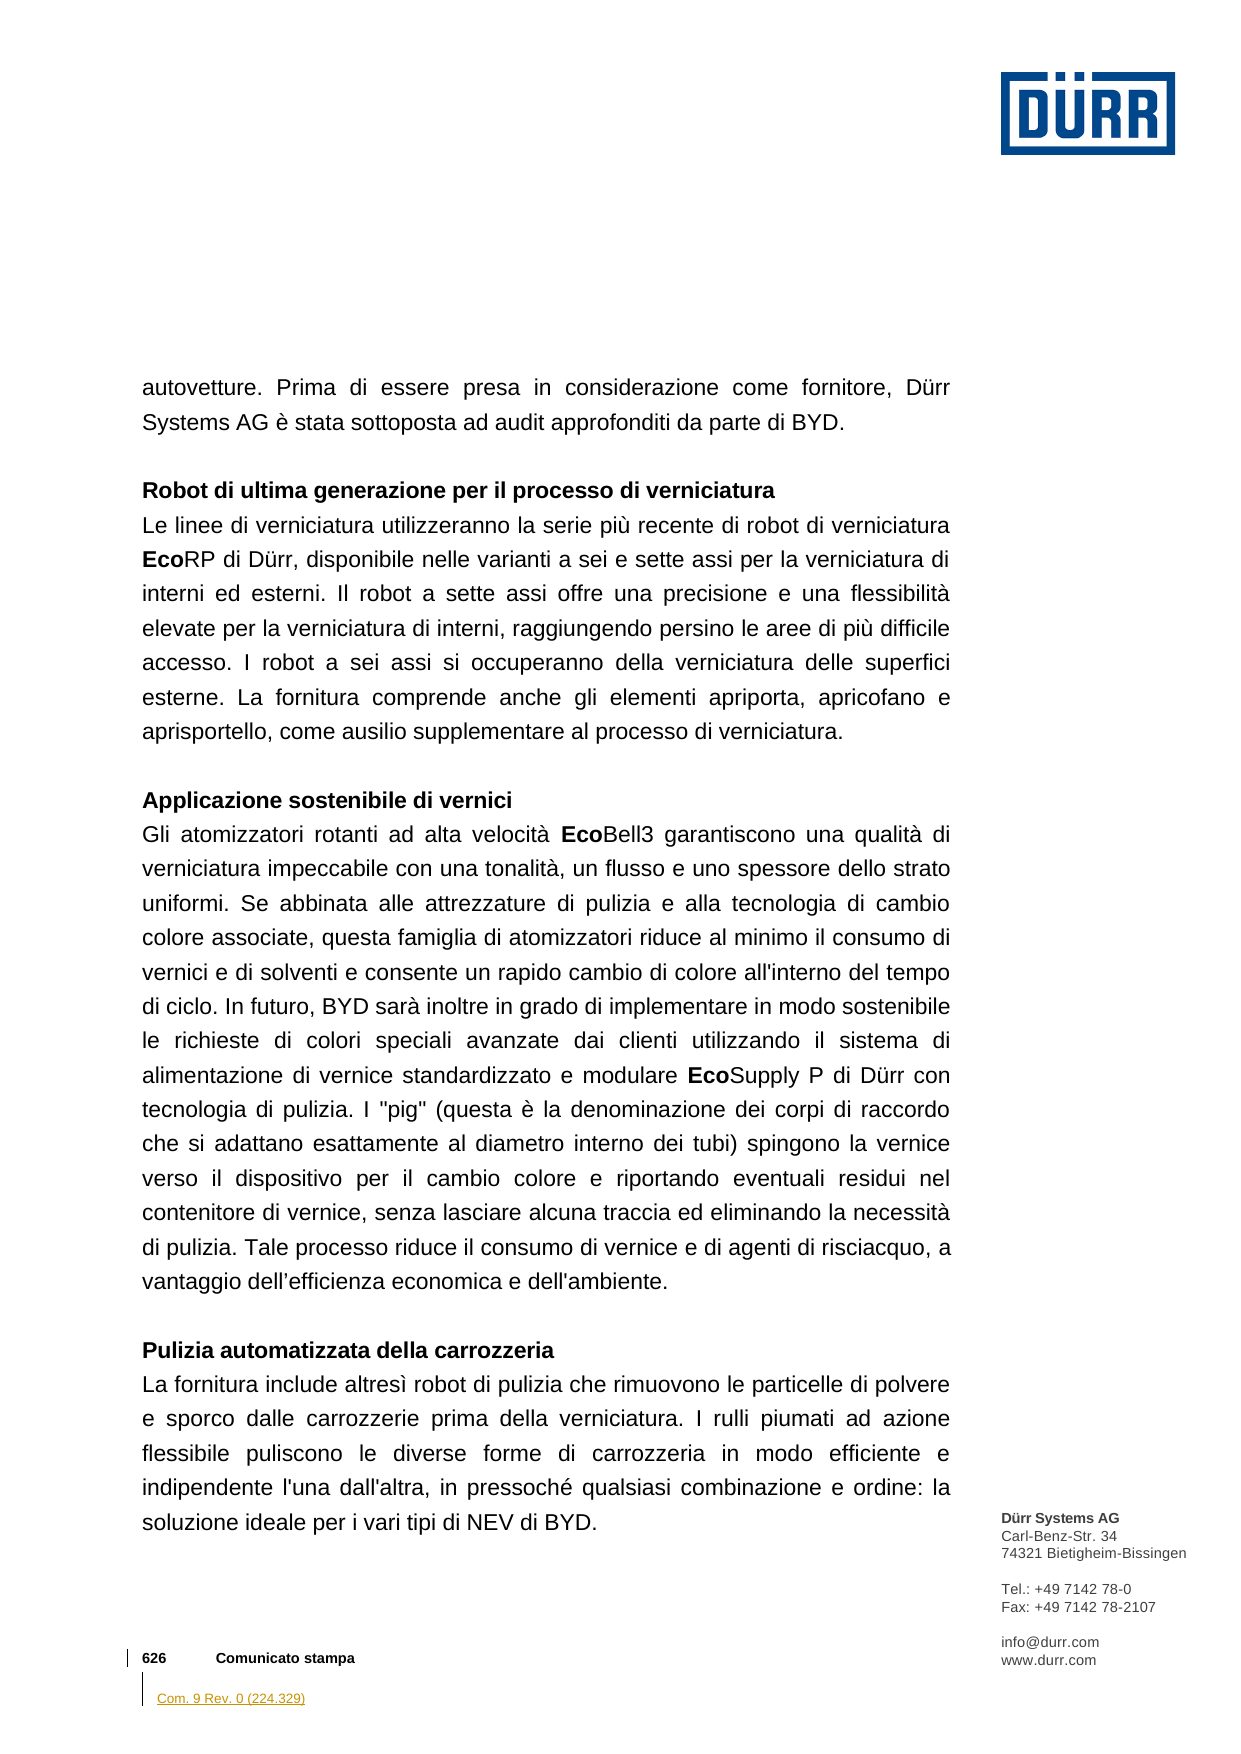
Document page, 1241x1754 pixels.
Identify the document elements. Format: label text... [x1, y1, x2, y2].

picture [1001, 72, 1175, 155]
text Applicazione sostenibile di vernici [142, 779, 951, 813]
text Le linee di verniciatura utilizzeranno la serie più recente di robot di verniciatura EcoRP di Dürr, disponibile nelle varianti a sei e sette assi per la verniciatura di interni ed esterni. Il robot a sette assi offre una precisione e una flessibilità elevate per la verniciatura di interni, raggiungendo persino le aree di più difficile accesso. I robot a sei assi si occuperanno della verniciatura delle superfici esterne. La fornitura comprende anche gli elementi apriporta, apricofano e aprisportello, come ausilio supplementare al processo di verniciatura. [142, 504, 951, 744]
text Gli atomizzatori rotanti ad alta velocità EcoBell3 garantiscono una qualità di verniciatura impeccabile con una tonalità, un flusso e uno spessore dello strato uniformi. Se abbinata alle attrezzature di pulizia e alla tecnologia di cambio colore associate, questa famiglia di atomizzatori riduce al minimo il consumo di vernici e di solventi e consente un rapido cambio di colore all'interno del tempo di ciclo. In futuro, BYD sarà inoltre in grado di implementare in modo sostenibile le richieste di colori speciali avanzate dai clienti utilizzando il sistema di alimentazione di vernice standardizzato e modulare EcoSupply P di Dürr con tecnologia di pulizia. I "pig" (questa è la denominazione dei corpi di raccordo che si adattano esattamente al diametro interno dei tubi) spingono la vernice verso il dispositivo per il cambio colore e riportando eventuali residui nel contenitore di vernice, senza lasciare alcuna traccia ed eliminando la necessità di pulizia. Tale processo riduce il consumo di vernice e di agenti di risciacquo, a vantaggio dell’efficienza economica e dell'ambiente. [142, 813, 951, 1294]
text La fornitura include altresì robot di pulizia che rimuovono le particelle di polvere e sporco dalle carrozzerie prima della verniciatura. I rulli piumati ad azione flessibile puliscono le diverse forme di carrozzeria in modo efficiente e indipendente l'una dall'altra, in pressoché qualsiasi combinazione e ordine: la soluzione ideale per i vari tipi di NEV di BYD. [142, 1363, 951, 1535]
text Robot di ultima generazione per il processo di verniciatura [142, 469, 951, 504]
text Pulizia automatizzata della carrozzeria [142, 1329, 951, 1363]
